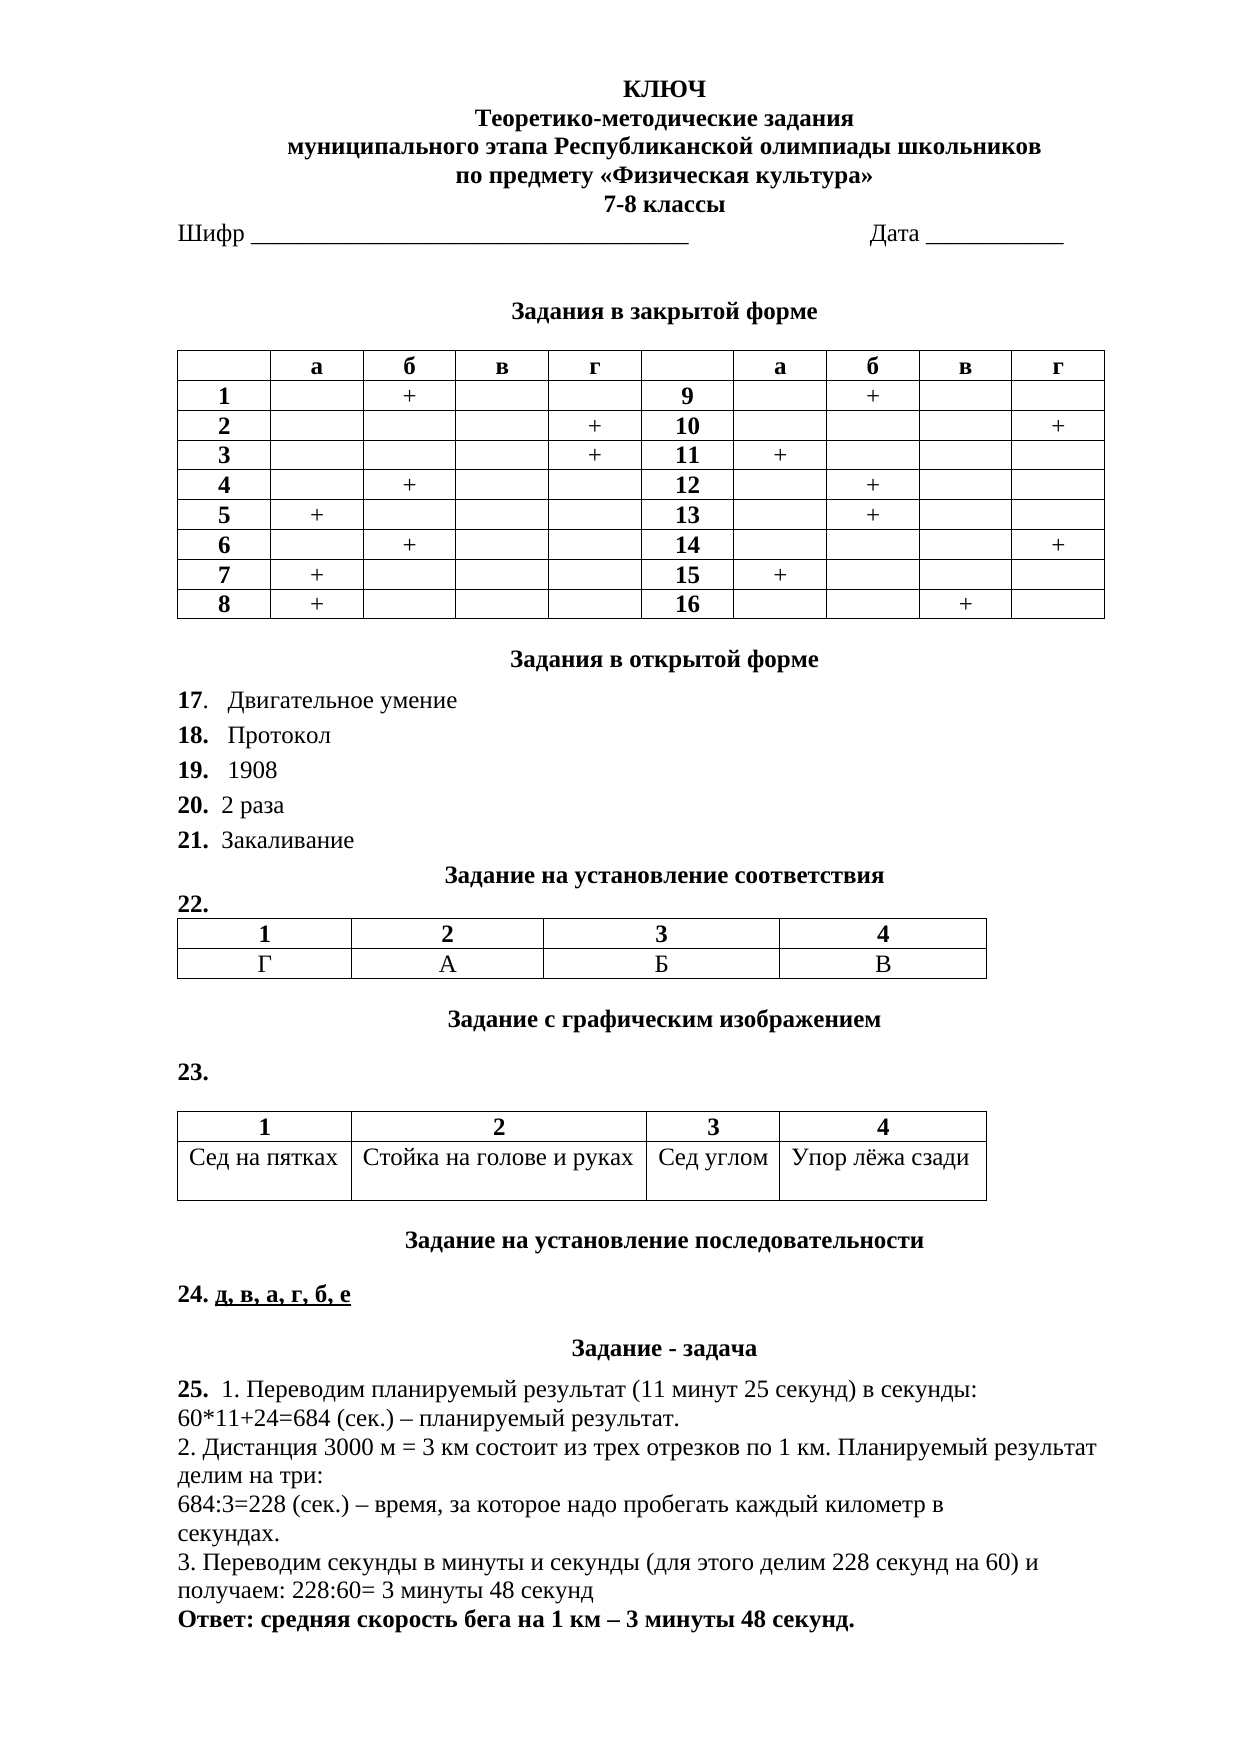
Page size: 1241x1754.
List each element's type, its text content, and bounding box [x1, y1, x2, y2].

table_header 2 [352, 1112, 646, 1141]
table_cell + [271, 500, 363, 529]
table_cell + [827, 470, 919, 499]
table_cell [456, 590, 548, 618]
text 18. Протокол [177, 721, 1152, 749]
text Задание на установление соответствия [177, 861, 1152, 889]
text Ответ: средняя скорость бега на 1 км – 3 минуты 48 секунд. [177, 1604, 1152, 1633]
table_cell В [780, 949, 986, 978]
text по предмету «Физическая культура» [177, 160, 1152, 189]
text 24. д, в, а, г, б, е [177, 1279, 1152, 1308]
table_header г [1012, 351, 1104, 380]
table_cell 2 [178, 411, 270, 439]
table_cell А [352, 949, 543, 978]
table_header 1 [178, 919, 351, 948]
table_cell [364, 411, 455, 439]
table_cell [920, 411, 1011, 439]
table_cell Г [178, 949, 351, 978]
table_header 3 [647, 1112, 779, 1141]
table_cell Б [544, 949, 779, 978]
table_cell [364, 500, 455, 529]
text 23. [177, 1057, 1152, 1086]
text 7-8 классы [177, 189, 1152, 218]
table_cell [456, 381, 548, 410]
table_cell 5 [178, 500, 270, 529]
text 22. [177, 889, 1152, 918]
table_cell [456, 441, 548, 469]
table_cell + [1012, 411, 1104, 439]
table_cell + [734, 441, 826, 469]
table_cell [734, 381, 826, 410]
table_cell 1 [178, 381, 270, 410]
table_cell + [271, 590, 363, 618]
table_cell [1012, 470, 1104, 499]
table_cell [271, 470, 363, 499]
table_cell [920, 500, 1011, 529]
table_cell [549, 530, 641, 559]
text 2. Дистанция 3000 м = 3 км состоит из трех отрезков по 1 км. Планируемый результат делим на три: [177, 1432, 1152, 1489]
text 21. Закаливание [177, 826, 1152, 854]
table_cell [1012, 560, 1104, 588]
table_cell 10 [642, 411, 733, 439]
table_cell [456, 530, 548, 559]
table_cell 4 [178, 470, 270, 499]
table_header а [271, 351, 363, 380]
table_cell [920, 530, 1011, 559]
table_header г [549, 351, 641, 380]
table_cell [456, 500, 548, 529]
table_header 4 [780, 919, 986, 948]
table_header 1 [178, 1112, 351, 1141]
table_cell [1012, 441, 1104, 469]
table_cell [734, 590, 826, 618]
table_cell 3 [178, 441, 270, 469]
table_header в [456, 351, 548, 380]
text 20. 2 раза [177, 791, 1152, 819]
table_cell [734, 470, 826, 499]
table_cell [920, 560, 1011, 588]
table_cell 12 [642, 470, 733, 499]
text Задание - задача [177, 1333, 1152, 1362]
table_cell [734, 530, 826, 559]
table_cell 14 [642, 530, 733, 559]
table_cell Упор лёжа сзади [780, 1142, 986, 1199]
table_cell [364, 590, 455, 618]
table_cell 11 [642, 441, 733, 469]
table_cell [271, 441, 363, 469]
text Задания в открытой форме [177, 644, 1152, 673]
table_cell [1012, 500, 1104, 529]
table_cell 7 [178, 560, 270, 588]
table_cell [920, 441, 1011, 469]
text 3. Переводим секунды в минуты и секунды (для этого делим 228 секунд на 60) и получаем: 228:60= 3 минуты 48 секунд [177, 1547, 1152, 1604]
table_cell [1012, 381, 1104, 410]
table_cell + [920, 590, 1011, 618]
text 19. 1908 [177, 756, 1152, 784]
table_cell [271, 381, 363, 410]
table_cell 9 [642, 381, 733, 410]
text 60*11+24=684 (сек.) – планируемый результат. [177, 1403, 1152, 1432]
table_cell [549, 381, 641, 410]
table_cell 15 [642, 560, 733, 588]
text Теоретико-методические задания [177, 103, 1152, 131]
table_cell [920, 470, 1011, 499]
text 684:3=228 (сек.) – время, за которое надо пробегать каждый километр в [177, 1489, 1152, 1518]
table_cell [1012, 590, 1104, 618]
table_header [642, 351, 733, 380]
table_cell [920, 381, 1011, 410]
table_header а [734, 351, 826, 380]
text секундах. [177, 1518, 1152, 1547]
text Задания в закрытой форме [177, 296, 1152, 325]
table_header в [920, 351, 1011, 380]
text КЛЮЧ [177, 74, 1152, 103]
table_cell 6 [178, 530, 270, 559]
text Шифр ___________________________________ Дата ___________ [177, 218, 1152, 246]
text Задание c графическим изображением [177, 1004, 1152, 1032]
table_header [178, 351, 270, 380]
table_cell [549, 500, 641, 529]
table_cell [271, 411, 363, 439]
table_cell [271, 530, 363, 559]
table_cell Сед на пятках [178, 1142, 351, 1199]
text муниципального этапа Республиканской олимпиады школьников [177, 131, 1152, 160]
table_cell + [827, 381, 919, 410]
table_cell 13 [642, 500, 733, 529]
table_cell [549, 590, 641, 618]
table_cell Стойка на голове и руках [352, 1142, 646, 1199]
table_cell + [271, 560, 363, 588]
table_cell + [827, 500, 919, 529]
table_header 2 [352, 919, 543, 948]
table_cell [734, 500, 826, 529]
table_header 3 [544, 919, 779, 948]
table_cell [549, 470, 641, 499]
table_cell [549, 560, 641, 588]
table_cell + [364, 530, 455, 559]
table_cell [456, 470, 548, 499]
text 25. 1. Переводим планируемый результат (11 минут 25 секунд) в секунды: [177, 1374, 1152, 1403]
table_cell + [1012, 530, 1104, 559]
table_cell + [734, 560, 826, 588]
table_cell [827, 560, 919, 588]
table_cell 8 [178, 590, 270, 618]
table_cell Сед углом [647, 1142, 779, 1199]
table_cell + [364, 381, 455, 410]
table_header 4 [780, 1112, 986, 1141]
table_cell + [364, 470, 455, 499]
table_cell [364, 560, 455, 588]
table_cell [827, 411, 919, 439]
table_cell [734, 411, 826, 439]
table_cell [364, 441, 455, 469]
table_cell [456, 411, 548, 439]
table_header б [364, 351, 455, 380]
table_cell 16 [642, 590, 733, 618]
table_cell [827, 441, 919, 469]
text 17. Двигательное умение [177, 686, 1152, 714]
table_cell [827, 590, 919, 618]
table_cell [827, 530, 919, 559]
table_cell [456, 560, 548, 588]
table_cell + [549, 441, 641, 469]
table_header б [827, 351, 919, 380]
table_cell + [549, 411, 641, 439]
text Задание на установление последовательности [177, 1226, 1152, 1254]
